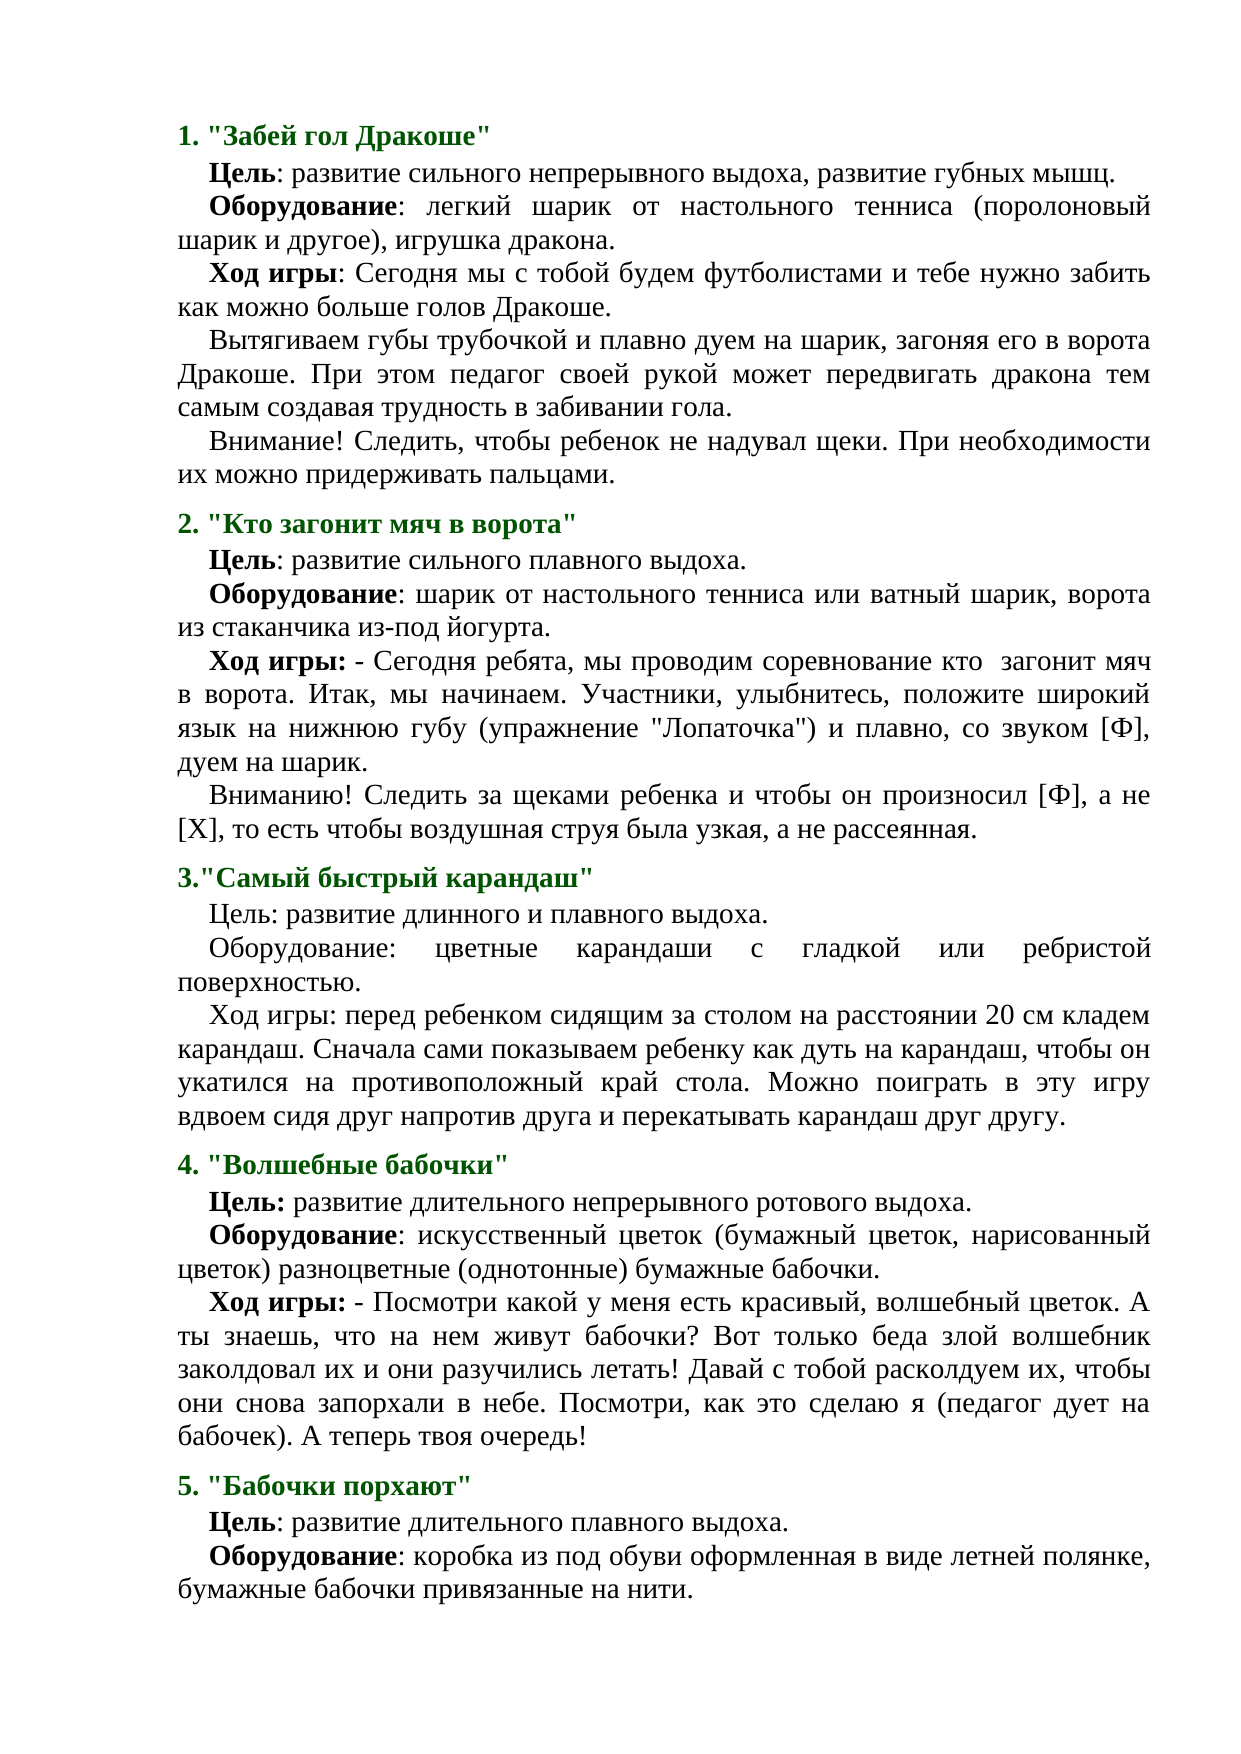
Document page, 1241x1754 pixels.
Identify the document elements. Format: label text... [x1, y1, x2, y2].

text Оборудование: легкий шарик от настольного тенниса (поролоновый шарик и другое), игрушка дракона. [177, 188, 1152, 255]
text Внимание! Следить, чтобы ребенок не надувал щеки. При необходимости их можно придерживать пальцами. [177, 423, 1152, 490]
text Цель: развитие длительного непрерывного ротового выдоха. [177, 1184, 1152, 1217]
text Оборудование: коробка из под обуви оформленная в виде летней полянке, бумажные бабочки привязанные на нити. [177, 1538, 1152, 1605]
text 1. "Забей гол Дракоше" [177, 118, 1152, 152]
text Ход игры: - Посмотри какой у меня есть красивый, волшебный цветок. А ты знаешь, что на нем живут бабочки? Вот только беда злой волшебник заколдовал их и они разучились летать! Давай с тобой расколдуем их, чтобы они снова запорхали в небе. Посмотри, как это сделаю я (педагог дует на бабочек). А теперь твоя очередь! [177, 1284, 1152, 1452]
text 5. "Бабочки порхают" [177, 1468, 1152, 1501]
text Ход игры: Сегодня мы с тобой будем футболистами и тебе нужно забить как можно больше голов Дракоше. [177, 255, 1152, 322]
text Оборудование: искусственный цветок (бумажный цветок, нарисованный цветок) разноцветные (однотонные) бумажные бабочки. [177, 1217, 1152, 1284]
text Ход игры: - Сегодня ребята, мы проводим соревнование кто загонит мяч в ворота. Итак, мы начинаем. Участники, улыбнитесь, положите широкий язык на нижнюю губу (упражнение "Лопаточка") и плавно, со звуком [Ф], дуем на шарик. [177, 643, 1152, 777]
text 3."Самый быстрый карандаш" [177, 860, 1152, 893]
text Цель: развитие сильного плавного выдоха. [177, 542, 1152, 576]
text Цель: развитие длинного и плавного выдоха. [177, 897, 1152, 930]
text Оборудование: цветные карандаши с гладкой или ребристой поверхностью. [177, 930, 1152, 997]
text 4. "Волшебные бабочки" [177, 1147, 1152, 1181]
text Ход игры: перед ребенком сидящим за столом на расстоянии 20 см кладем карандаш. Сначала сами показываем ребенку как дуть на карандаш, чтобы он укатился на противоположный край стола. Можно поиграть в эту игру вдвоем сидя друг напротив друга и перекатывать карандаш друг другу. [177, 997, 1152, 1131]
text Цель: развитие сильного непрерывного выдоха, развитие губных мышц. [177, 155, 1152, 188]
text Вытягиваем губы трубочкой и плавно дуем на шарик, загоняя его в ворота Дракоше. При этом педагог своей рукой может передвигать дракона тем самым создавая трудность в забивании гола. [177, 322, 1152, 423]
text 2. "Кто загонит мяч в ворота" [177, 506, 1152, 539]
text Вниманию! Следить за щеками ребенка и чтобы он произносил [Ф], а не [Х], то есть чтобы воздушная струя была узкая, а не рассеянная. [177, 777, 1152, 844]
text Оборудование: шарик от настольного тенниса или ватный шарик, ворота из стаканчика из-под йогурта. [177, 576, 1152, 643]
text Цель: развитие длительного плавного выдоха. [177, 1504, 1152, 1538]
